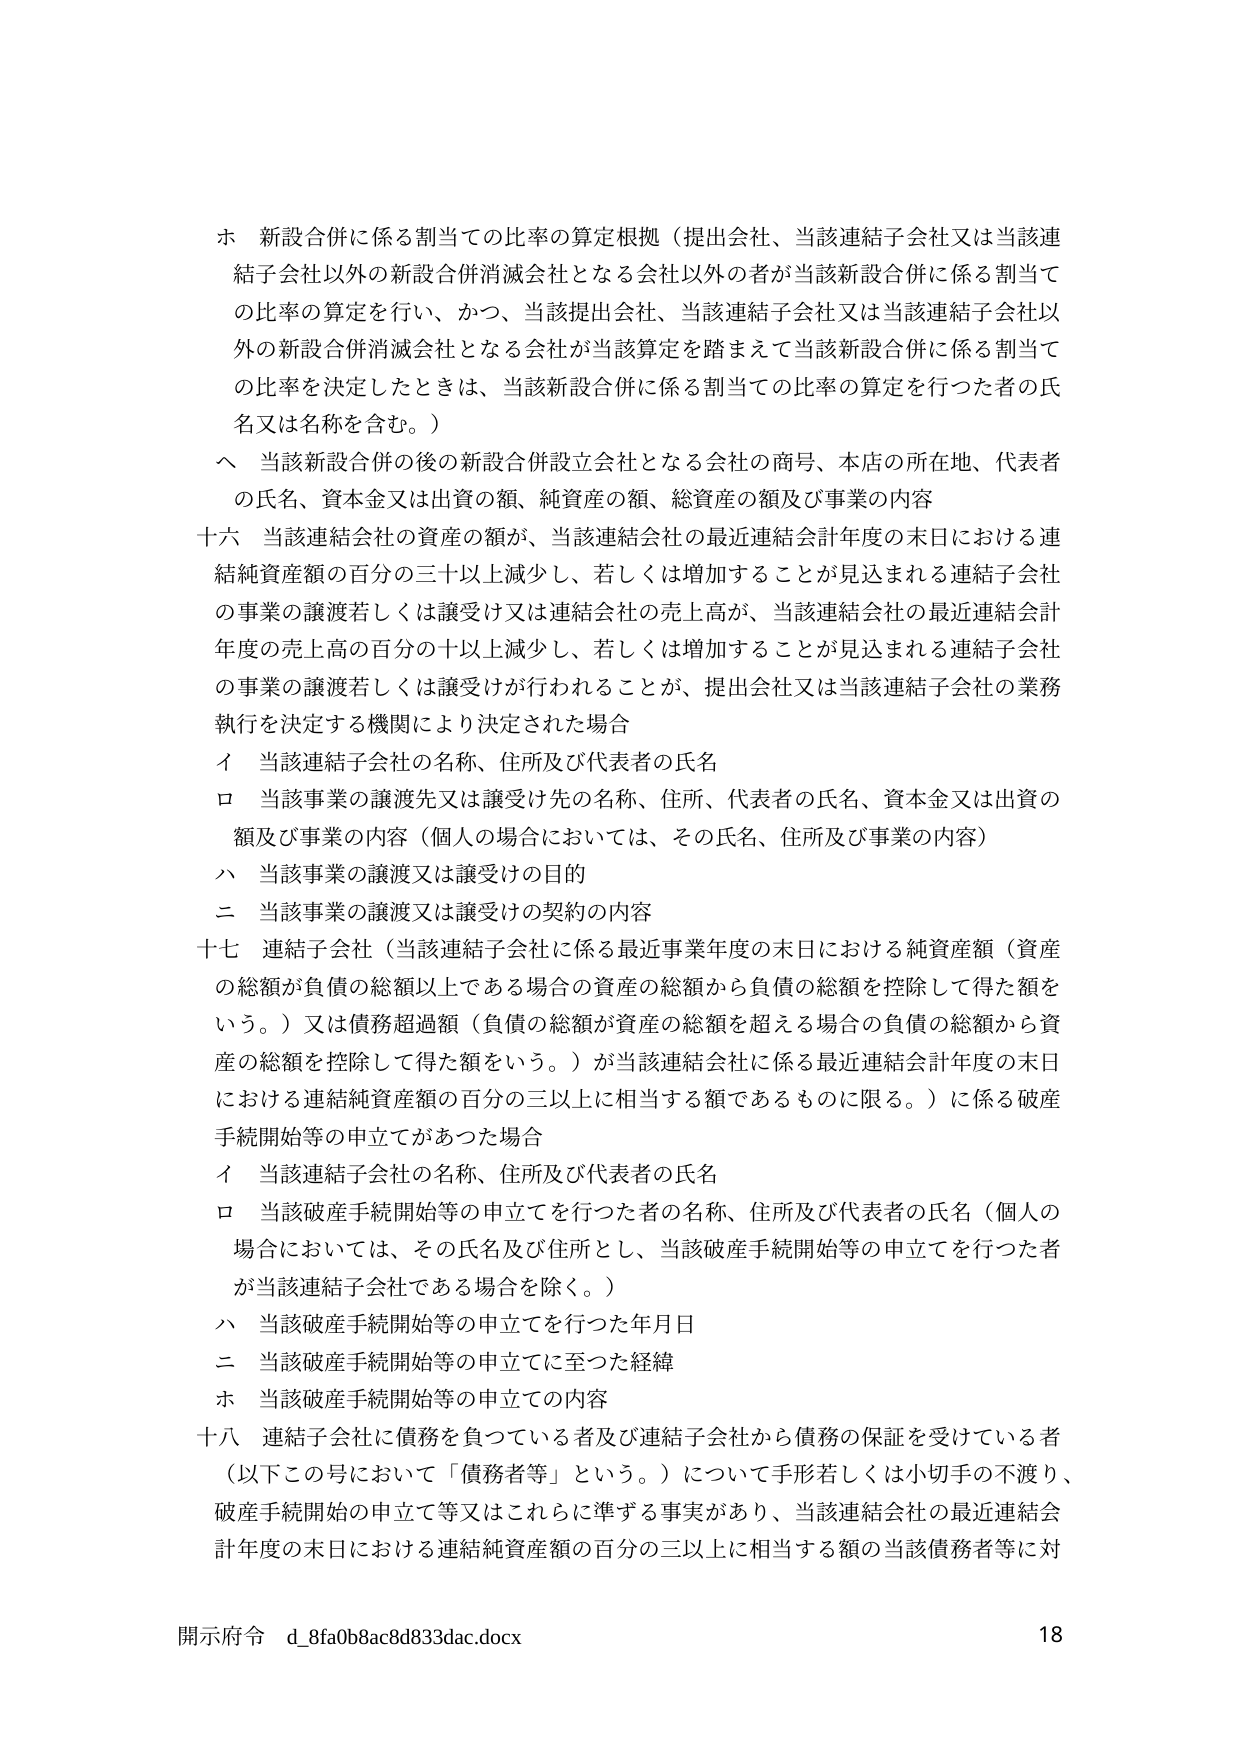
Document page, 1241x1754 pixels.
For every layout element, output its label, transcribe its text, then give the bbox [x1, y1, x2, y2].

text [196, 1417, 1063, 1567]
text ニ 当該事業の譲渡又は譲受けの契約の内容 [214, 892, 1063, 929]
text イ 当該連結子会社の名称、住所及び代表者の氏名 [214, 742, 1063, 779]
text 十七 連結子会社（当該連結子会社に係る最近事業年度の末日における純資産額（資産の総額が負債の総額以上である場合の資産の総額から負債の総額を控除して得た額をいう。）又は債務超過額（負債の総額が資産の総額を超える場合の負債の総額から資産の総額を控除して得た額をいう。）が当該連結会社に係る最近連結会計年度の末日における連結純資産額の百分の三以上に相当する額であるものに限る。）に係る破産手続開始等の申立てがあつた場合 [196, 929, 1063, 1154]
text ロ 当該事業の譲渡先又は譲受け先の名称、住所、代表者の氏名、資本金又は出資の額及び事業の内容（個人の場合においては、その氏名、住所及び事業の内容） [214, 779, 1063, 854]
text イ 当該連結子会社の名称、住所及び代表者の氏名 [214, 1154, 1063, 1192]
text ニ 当該破産手続開始等の申立てに至つた経緯 [214, 1342, 1063, 1379]
text ホ 新設合併に係る割当ての比率の算定根拠（提出会社、当該連結子会社又は当該連結子会社以外の新設合併消滅会社となる会社以外の者が当該新設合併に係る割当ての比率の算定を行い、かつ、当該提出会社、当該連結子会社又は当該連結子会社以外の新設合併消滅会社となる会社が当該算定を踏まえて当該新設合併に係る割当ての比率を決定したときは、当該新設合併に係る割当ての比率の算定を行つた者の氏名又は名称を含む。） [215, 217, 1063, 442]
text ホ 当該破産手続開始等の申立ての内容 [214, 1379, 1063, 1417]
text ロ 当該破産手続開始等の申立てを行つた者の名称、住所及び代表者の氏名（個人の場合においては、その氏名及び住所とし、当該破産手続開始等の申立てを行つた者が当該連結子会社である場合を除く。） [214, 1192, 1063, 1304]
text ヘ 当該新設合併の後の新設合併設立会社となる会社の商号、本店の所在地、代表者の氏名、資本金又は出資の額、純資産の額、総資産の額及び事業の内容 [215, 442, 1063, 517]
text ハ 当該破産手続開始等の申立てを行つた年月日 [214, 1304, 1063, 1342]
text ハ 当該事業の譲渡又は譲受けの目的 [214, 854, 1063, 892]
text 十六 当該連結会社の資産の額が、当該連結会社の最近連結会計年度の末日における連結純資産額の百分の三十以上減少し、若しくは増加することが見込まれる連結子会社の事業の譲渡若しくは譲受け又は連結会社の売上高が、当該連結会社の最近連結会計年度の売上高の百分の十以上減少し、若しくは増加することが見込まれる連結子会社の事業の譲渡若しくは譲受けが行われることが、提出会社又は当該連結子会社の業務執行を決定する機関により決定された場合 [196, 517, 1063, 742]
